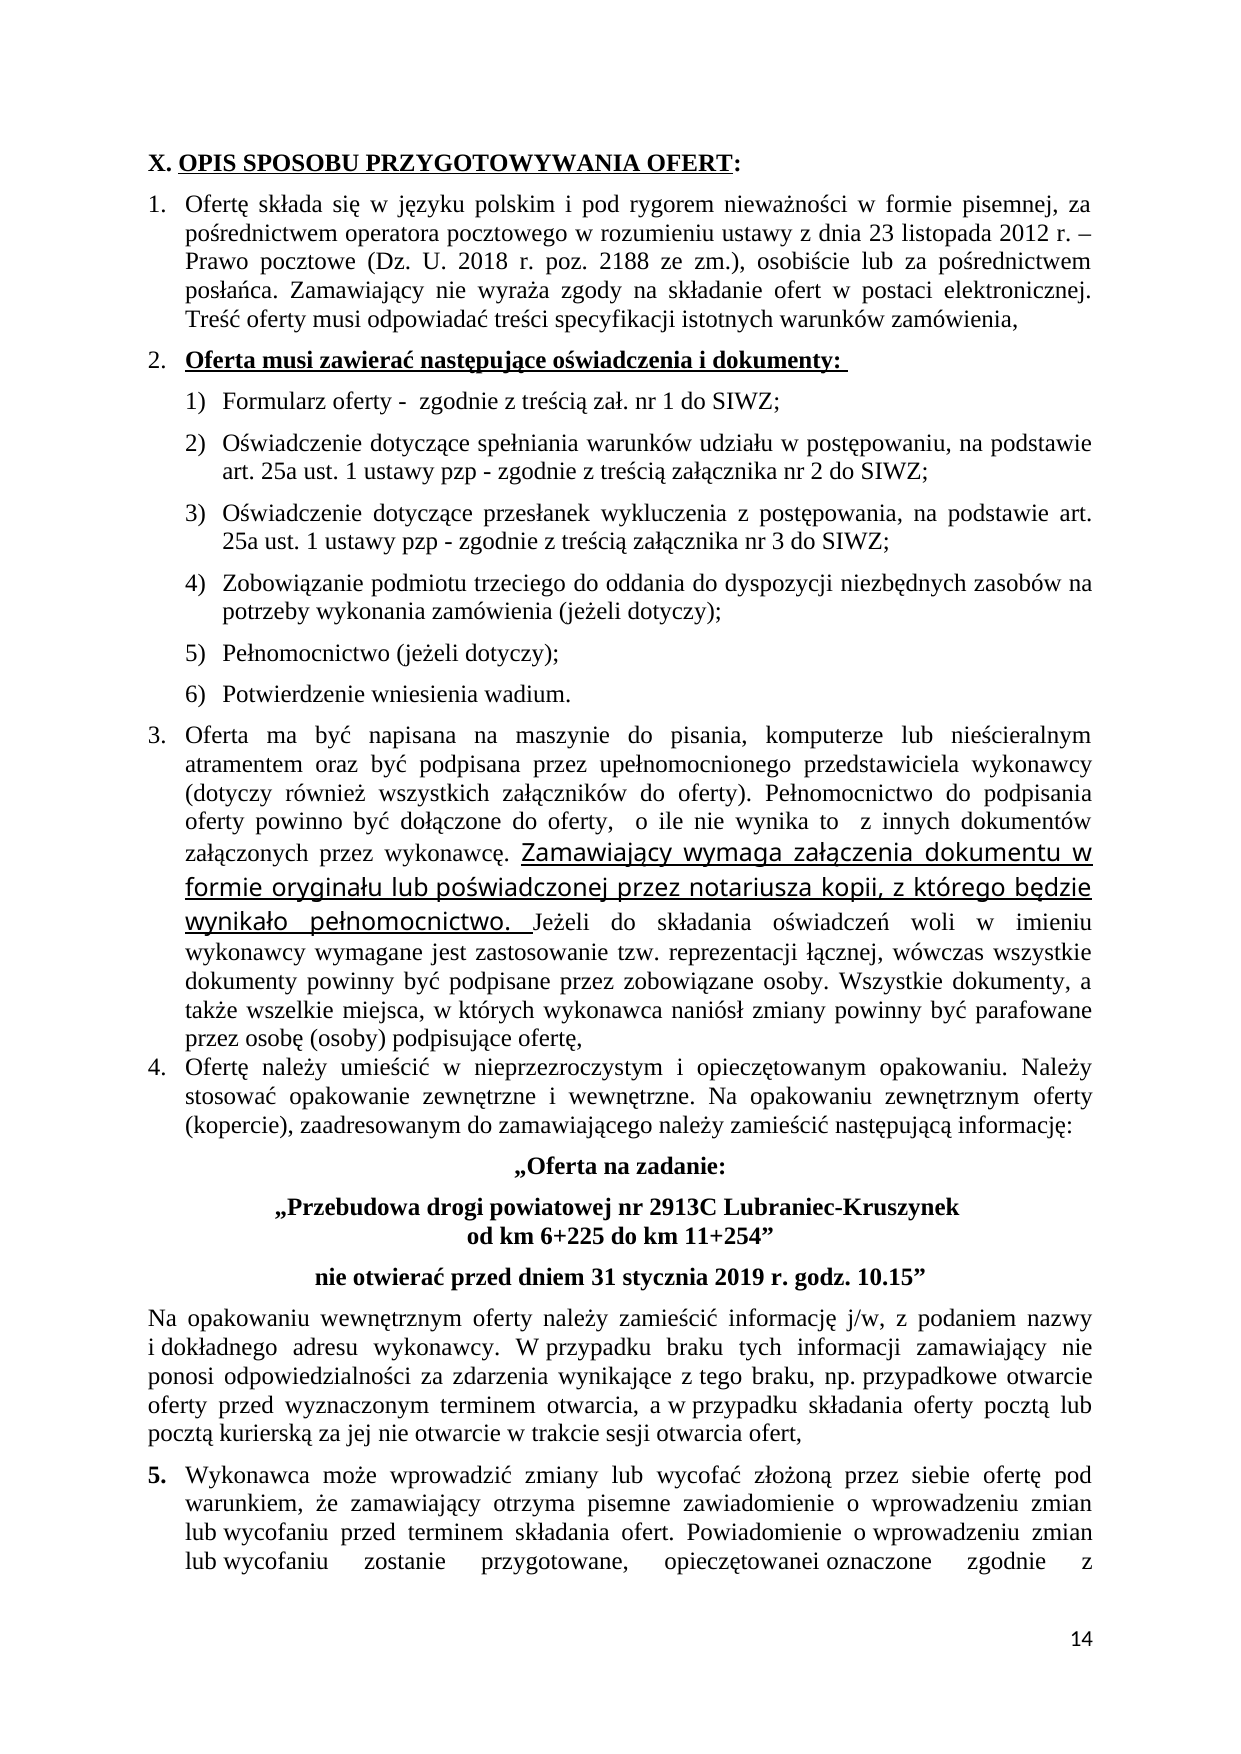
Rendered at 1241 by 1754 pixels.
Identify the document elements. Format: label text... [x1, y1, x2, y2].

list Oferta musi zawierać następujące oświadczenia i dokumenty: [148, 345, 1093, 374]
text „Oferta na zadanie: [148, 1151, 1093, 1180]
list Zobowiązanie podmiotu trzeciego do oddania do dyspozycji niezbędnych zasobów na potrzeby wykonania zamówienia (jeżeli dotyczy); [185, 568, 1093, 625]
list Ofertę składa się w języku polskim i pod rygorem nieważności w formie pisemnej, za pośrednictwem operatora pocztowego w rozumieniu ustawy z dnia 23 listopada 2012 r. – Prawo pocztowe (Dz. U. 2018 r. poz. 2188 ze zm.), osobiście lub za pośrednictwem posłańca. Zamawiający nie wyraża zgody na składanie ofert w postaci elektronicznej. Treść oferty musi odpowiadać treści specyfikacji istotnych warunków zamówienia, [148, 189, 1093, 333]
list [148, 1460, 1093, 1575]
list Formularz oferty - zgodnie z treścią zał. nr 1 do SIWZ; [185, 386, 1093, 415]
list Oferta ma być napisana na maszynie do pisania, komputerze lub nieścieralnym atramentem oraz być podpisana przez upełnomocnionego przedstawiciela wykonawcy (dotyczy również wszystkich załączników do oferty). Pełnomocnictwo do podpisania oferty powinno być dołączone do oferty, o ile nie wynika to z innych dokumentów załączonych przez wykonawcę. Zamawiający wymaga załączenia dokumentu w formie oryginału lub poświadczonej przez notariusza kopii, z którego będzie wynikało pełnomocnictwo. Jeżeli do składania oświadczeń woli w imieniu wykonawcy wymagane jest zastosowanie tzw. reprezentacji łącznej, wówczas wszystkie dokumenty powinny być podpisane przez zobowiązane osoby. Wszystkie dokumenty, a także wszelkie miejsca, w których wykonawca naniósł zmiany powinny być parafowane przez osobę (osoby) podpisujące ofertę, [148, 720, 1093, 1052]
text nie otwierać przed dniem 31 stycznia 2019 r. godz. 10.15” [148, 1262, 1093, 1291]
list Oświadczenie dotyczące przesłanek wykluczenia z postępowania, na podstawie art. 25a ust. 1 ustawy pzp - zgodnie z treścią załącznika nr 3 do SIWZ; [185, 498, 1093, 555]
list Ofertę należy umieścić w nieprzezroczystym i opieczętowanym opakowaniu. Należy stosować opakowanie zewnętrzne i wewnętrzne. Na opakowaniu zewnętrznym oferty (kopercie), zaadresowanym do zamawiającego należy zamieścić następującą informację: [148, 1052, 1093, 1138]
list Pełnomocnictwo (jeżeli dotyczy); [185, 638, 1093, 666]
list Oświadczenie dotyczące spełniania warunków udziału w postępowaniu, na podstawie art. 25a ust. 1 ustawy pzp - zgodnie z treścią załącznika nr 2 do SIWZ; [185, 428, 1093, 485]
text „Przebudowa drogi powiatowej nr 2913C Lubraniec-Kruszynek od km 6+225 do km 11+254” [148, 1192, 1093, 1250]
text X. OPIS SPOSOBU PRZYGOTOWYWANIA OFERT: [148, 148, 1093, 176]
text Na opakowaniu wewnętrznym oferty należy zamieścić informację j/w, z podaniem nazwy i dokładnego adresu wykonawcy. W przypadku braku tych informacji zamawiający nie ponosi odpowiedzialności za zdarzenia wynikające z tego braku, np. przypadkowe otwarcie oferty przed wyznaczonym terminem otwarcia, a w przypadku składania oferty pocztą lub pocztą kurierską za jej nie otwarcie w trakcie sesji otwarcia ofert, [148, 1303, 1093, 1447]
list Potwierdzenie wniesienia wadium. [185, 679, 1093, 708]
